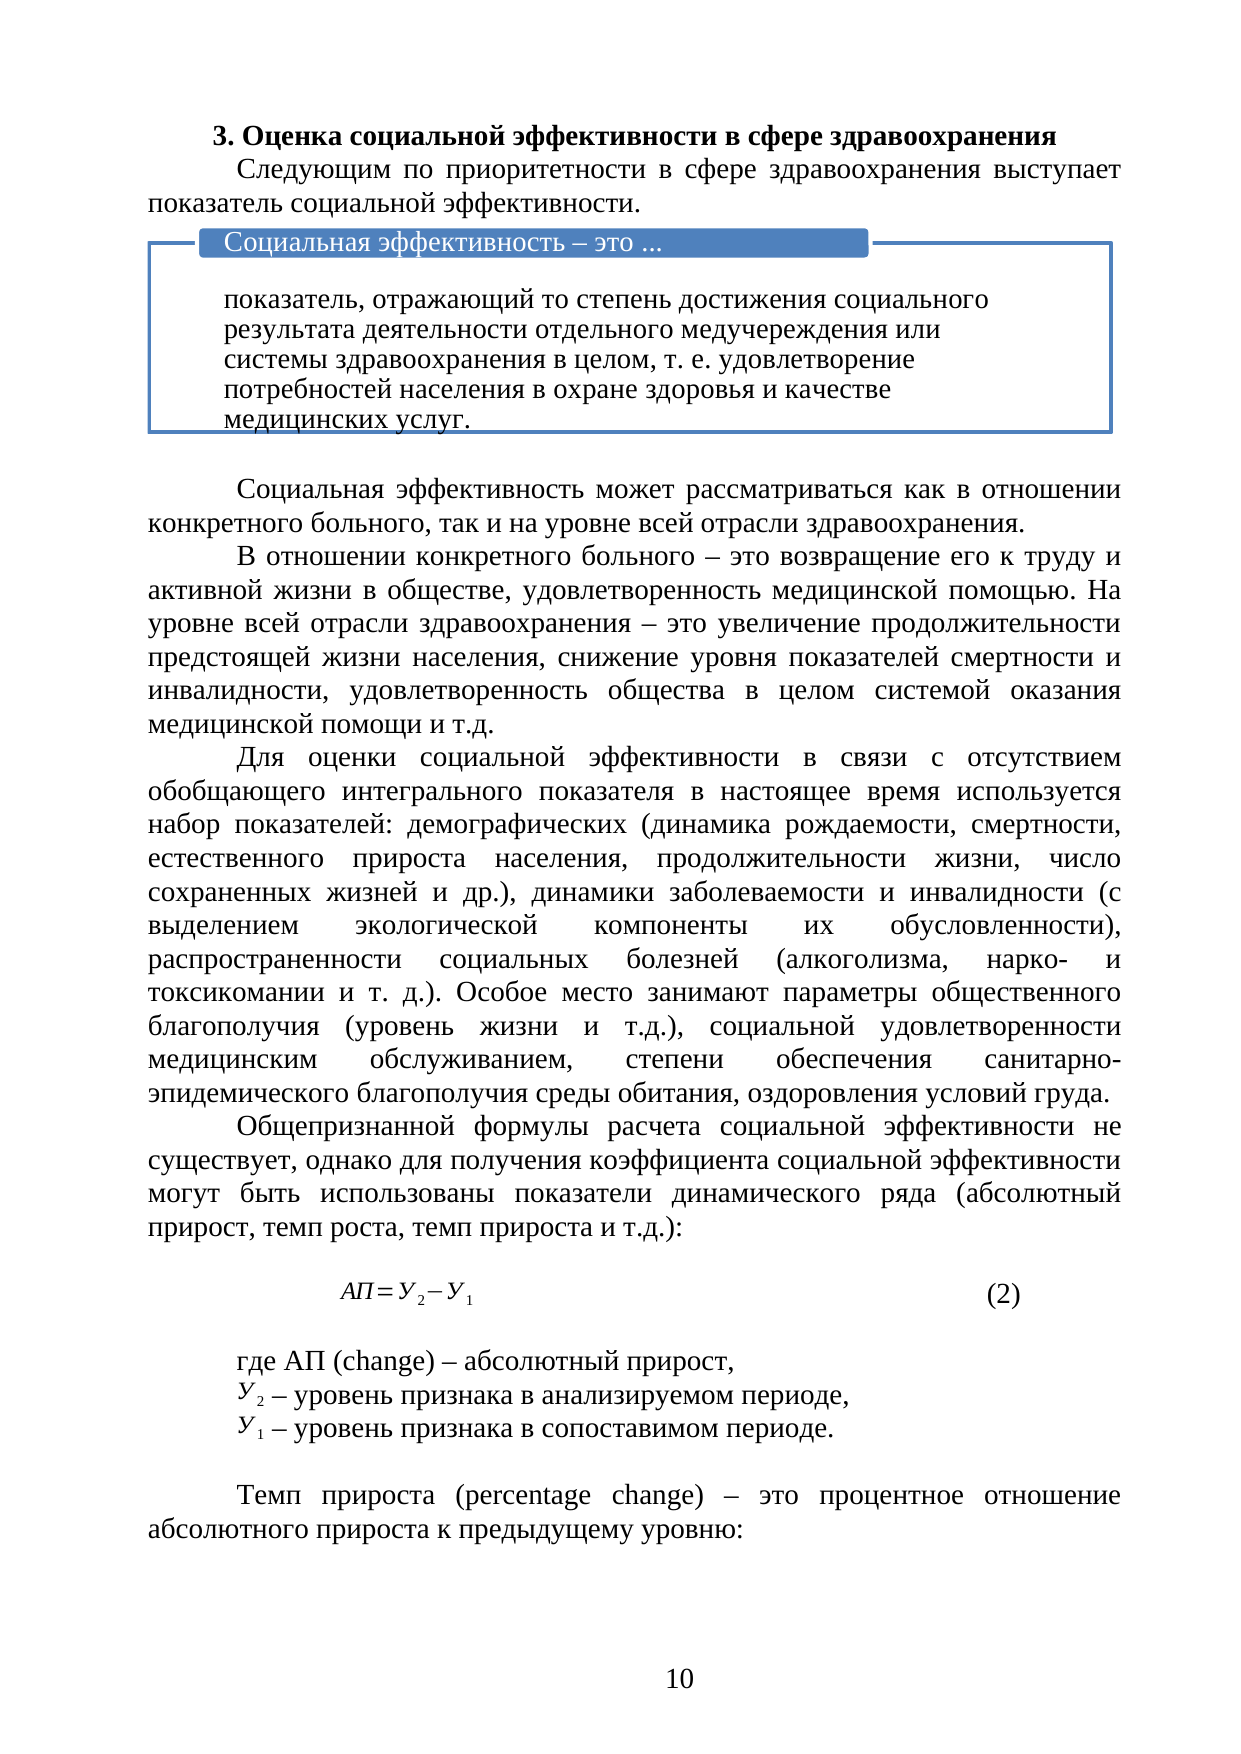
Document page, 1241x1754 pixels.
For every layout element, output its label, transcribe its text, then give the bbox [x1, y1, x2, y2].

text (2) [148, 1276, 1122, 1310]
text – уровень признака в сопоставимом периоде. [148, 1410, 1122, 1444]
text где АП (change) – абсолютный прирост, [148, 1343, 1122, 1377]
text В отношении конкретного больного – это возвращение его к труду и активной жизни в обществе, удовлетворенность медицинской помощью. На уровне всей отрасли здравоохранения – это увеличение продолжительности предстоящей жизни населения, снижение уровня показателей смертности и инвалидности, удовлетворенность общества в целом системой оказания медицинской помощи и т.д. [148, 538, 1122, 739]
text Темп прироста (percentage change) – это процентное отношение абсолютного прироста к предыдущему уровню: [148, 1477, 1122, 1544]
text – уровень признака в анализируемом периоде, [148, 1377, 1122, 1410]
text Следующим по приоритетности в сфере здравоохранения выступает показатель социальной эффективности. [148, 152, 1122, 219]
subtitle 3. Оценка социальной эффективности в сфере здравоохранения [148, 118, 1122, 152]
text Социальная эффективность может рассматриваться как в отношении конкретного больного, так и на уровне всей отрасли здравоохранения. [148, 471, 1122, 538]
text Общепризнанной формулы расчета социальной эффективности не существует, однако для получения коэффициента социальной эффективности могут быть использованы показатели динамического ряда (абсолютный прирост, темп роста, темп прироста и т.д.): [148, 1108, 1122, 1243]
text Для оценки социальной эффективности в связи с отсутствием обобщающего интегрального показателя в настоящее время используется набор показателей: демографических (динамика рождаемости, смертности, естественного прироста населения, продолжительности жизни, число сохраненных жизней и др.), динамики заболеваемости и инвалидности (с выделением экологической компоненты их обусловленности), распространенности социальных болезней (алкоголизма, нарко- и токсикомании и т. д.). Особое место занимают параметры общественного благополучия (уровень жизни и т.д.), социальной удовлетворенности медицинским обслуживанием, степени обеспечения санитарно-эпидемического благополучия среды обитания, оздоровления условий груда. [148, 739, 1122, 1108]
